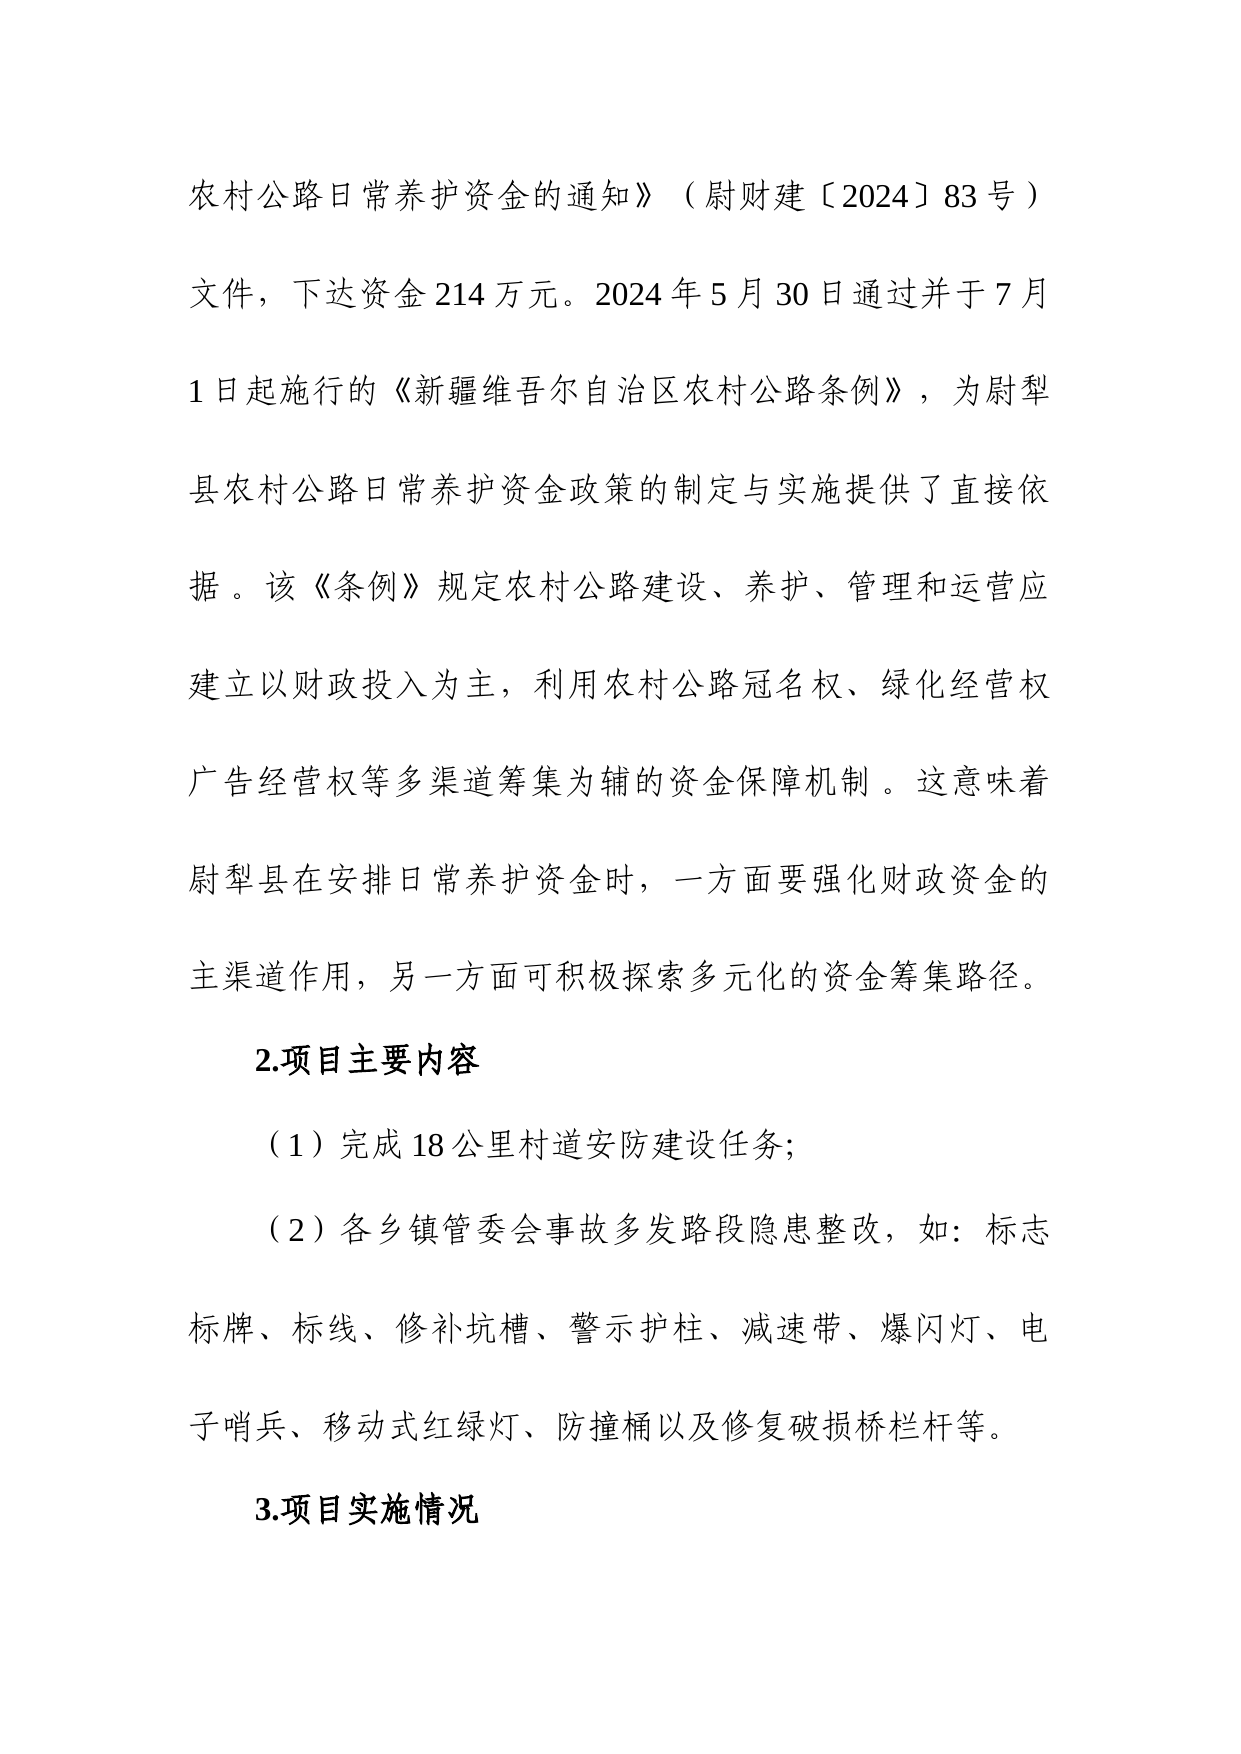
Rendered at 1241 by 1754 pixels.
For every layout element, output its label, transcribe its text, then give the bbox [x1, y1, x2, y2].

text 2.项目主要内容 [187, 1026, 1053, 1091]
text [187, 162, 1053, 1007]
text （2）各乡镇管委会事故多发路段隐患整改，如：标志标牌、标线、修补坑槽、警示护柱、减速带、爆闪灯、电子哨兵、移动式红绿灯、防撞桶以及修复破损桥栏杆等。 [187, 1196, 1053, 1456]
text 3.项目实施情况 [187, 1475, 1053, 1540]
text （1）完成18公里村道安防建设任务； [187, 1111, 1053, 1176]
